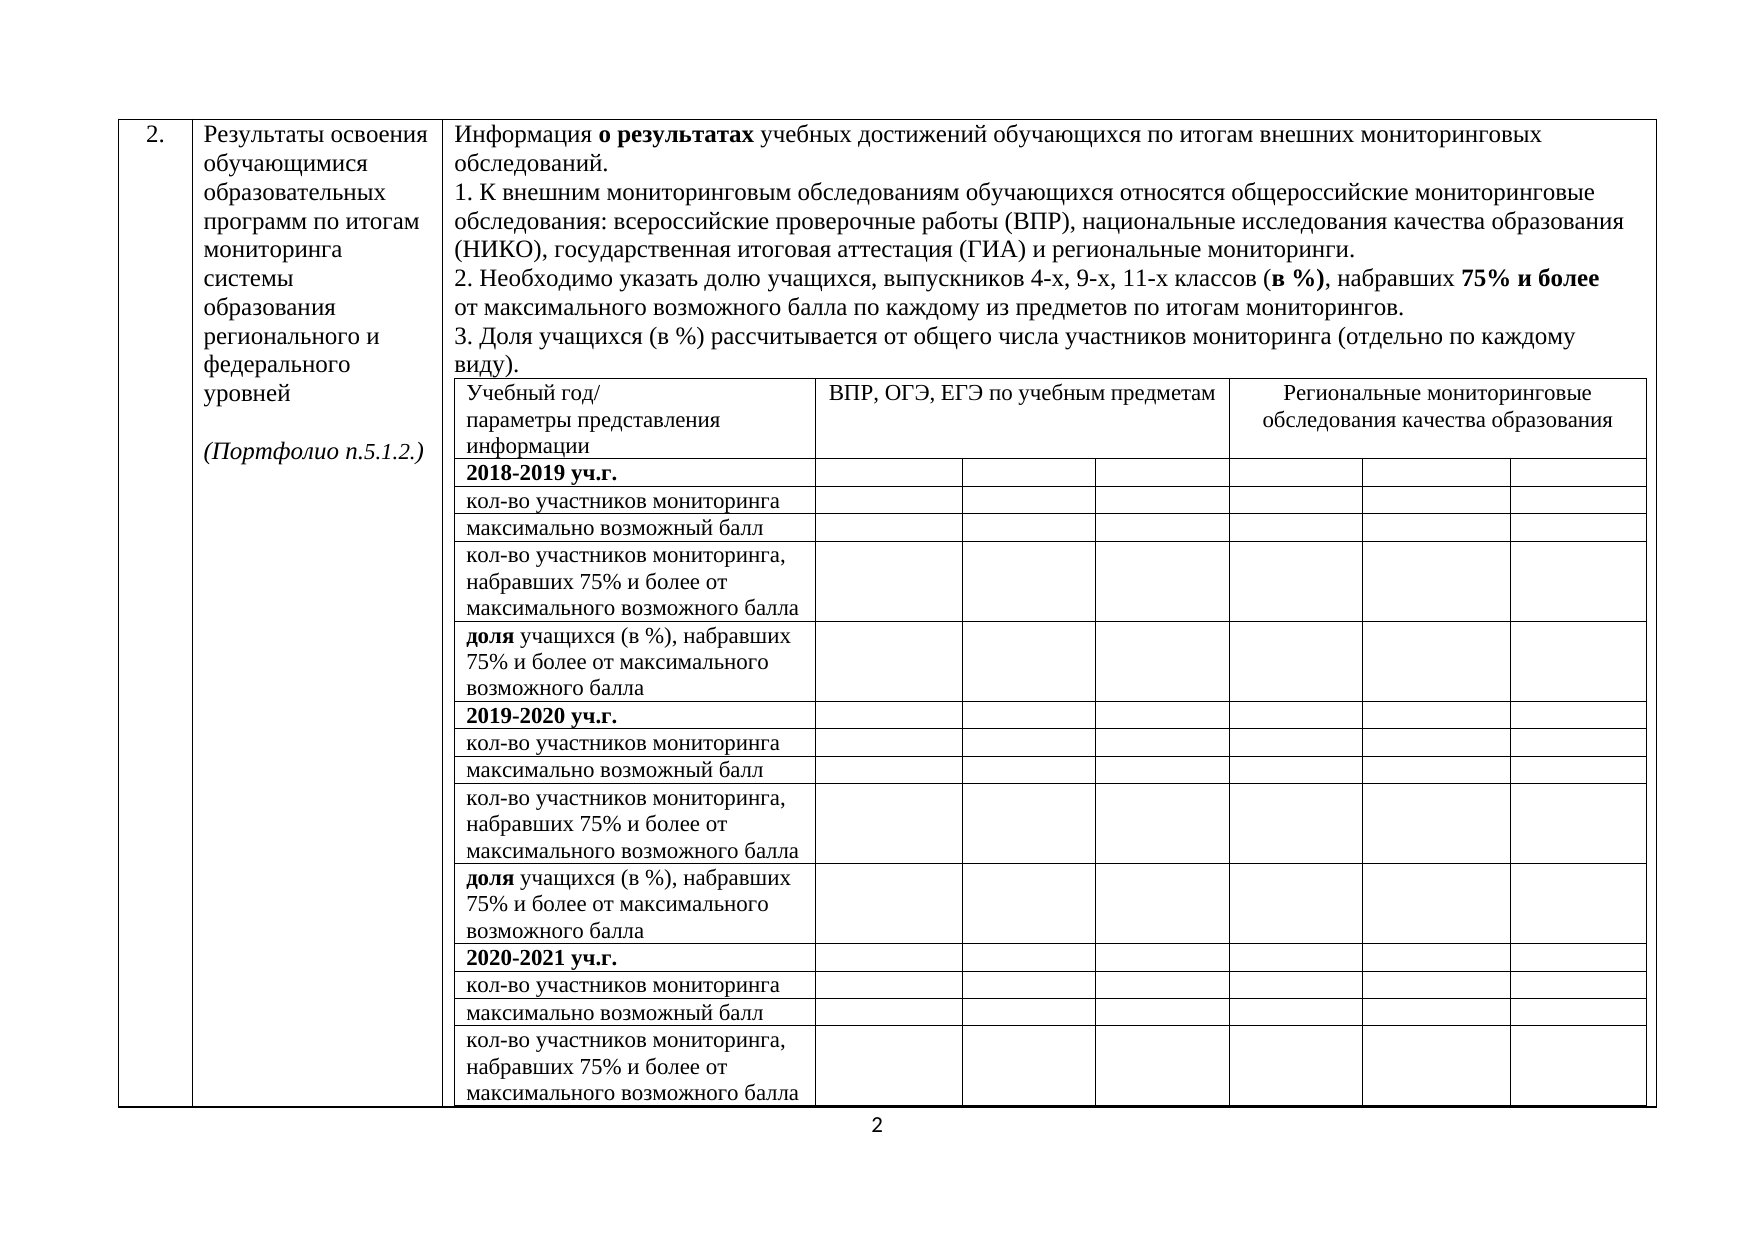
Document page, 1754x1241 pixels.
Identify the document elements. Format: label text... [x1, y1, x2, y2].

table_cell 2. [119, 120, 192, 1106]
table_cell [443, 120, 1656, 1106]
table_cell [193, 120, 442, 1106]
